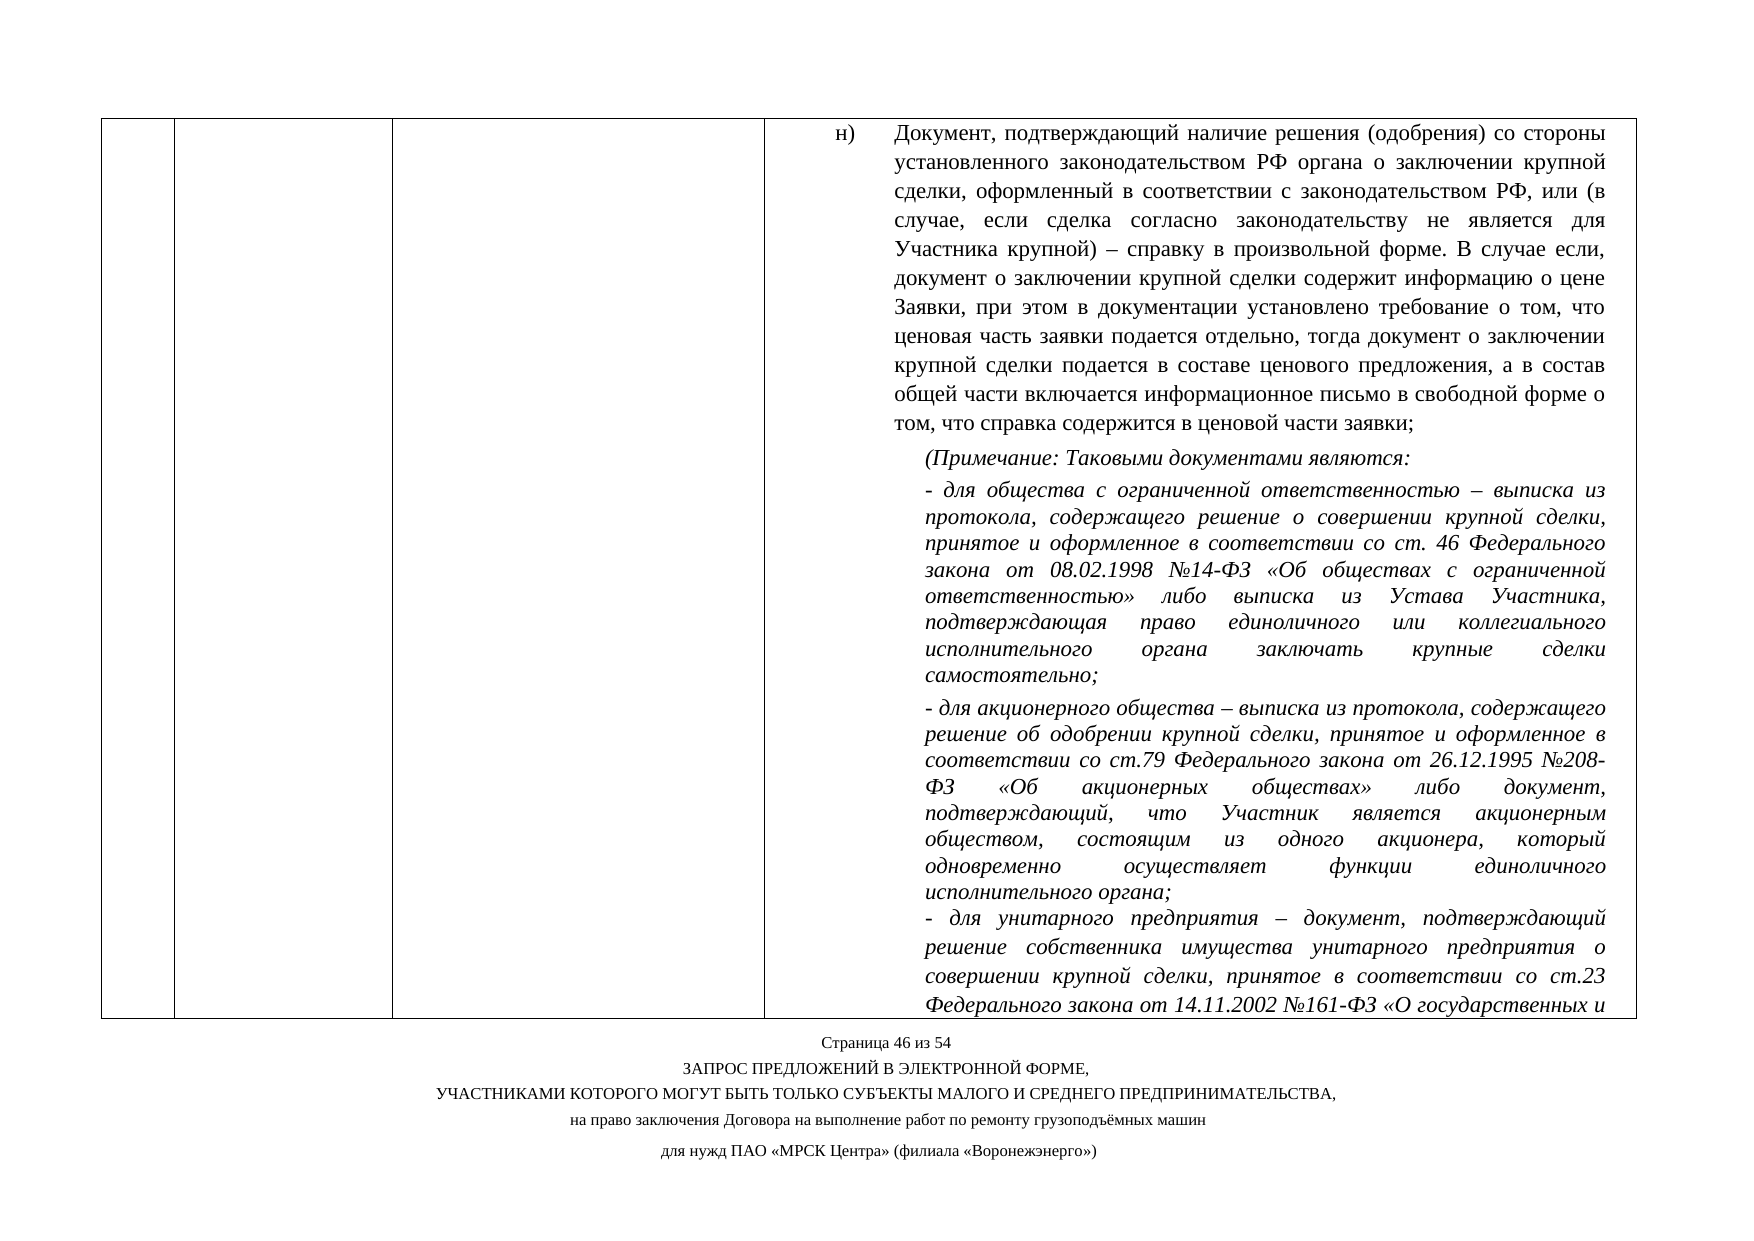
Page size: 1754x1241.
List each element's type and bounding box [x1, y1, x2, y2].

table_cell [393, 119, 764, 1018]
table_cell [765, 119, 1636, 1018]
table_cell [175, 119, 392, 1018]
table_cell [102, 119, 174, 1018]
